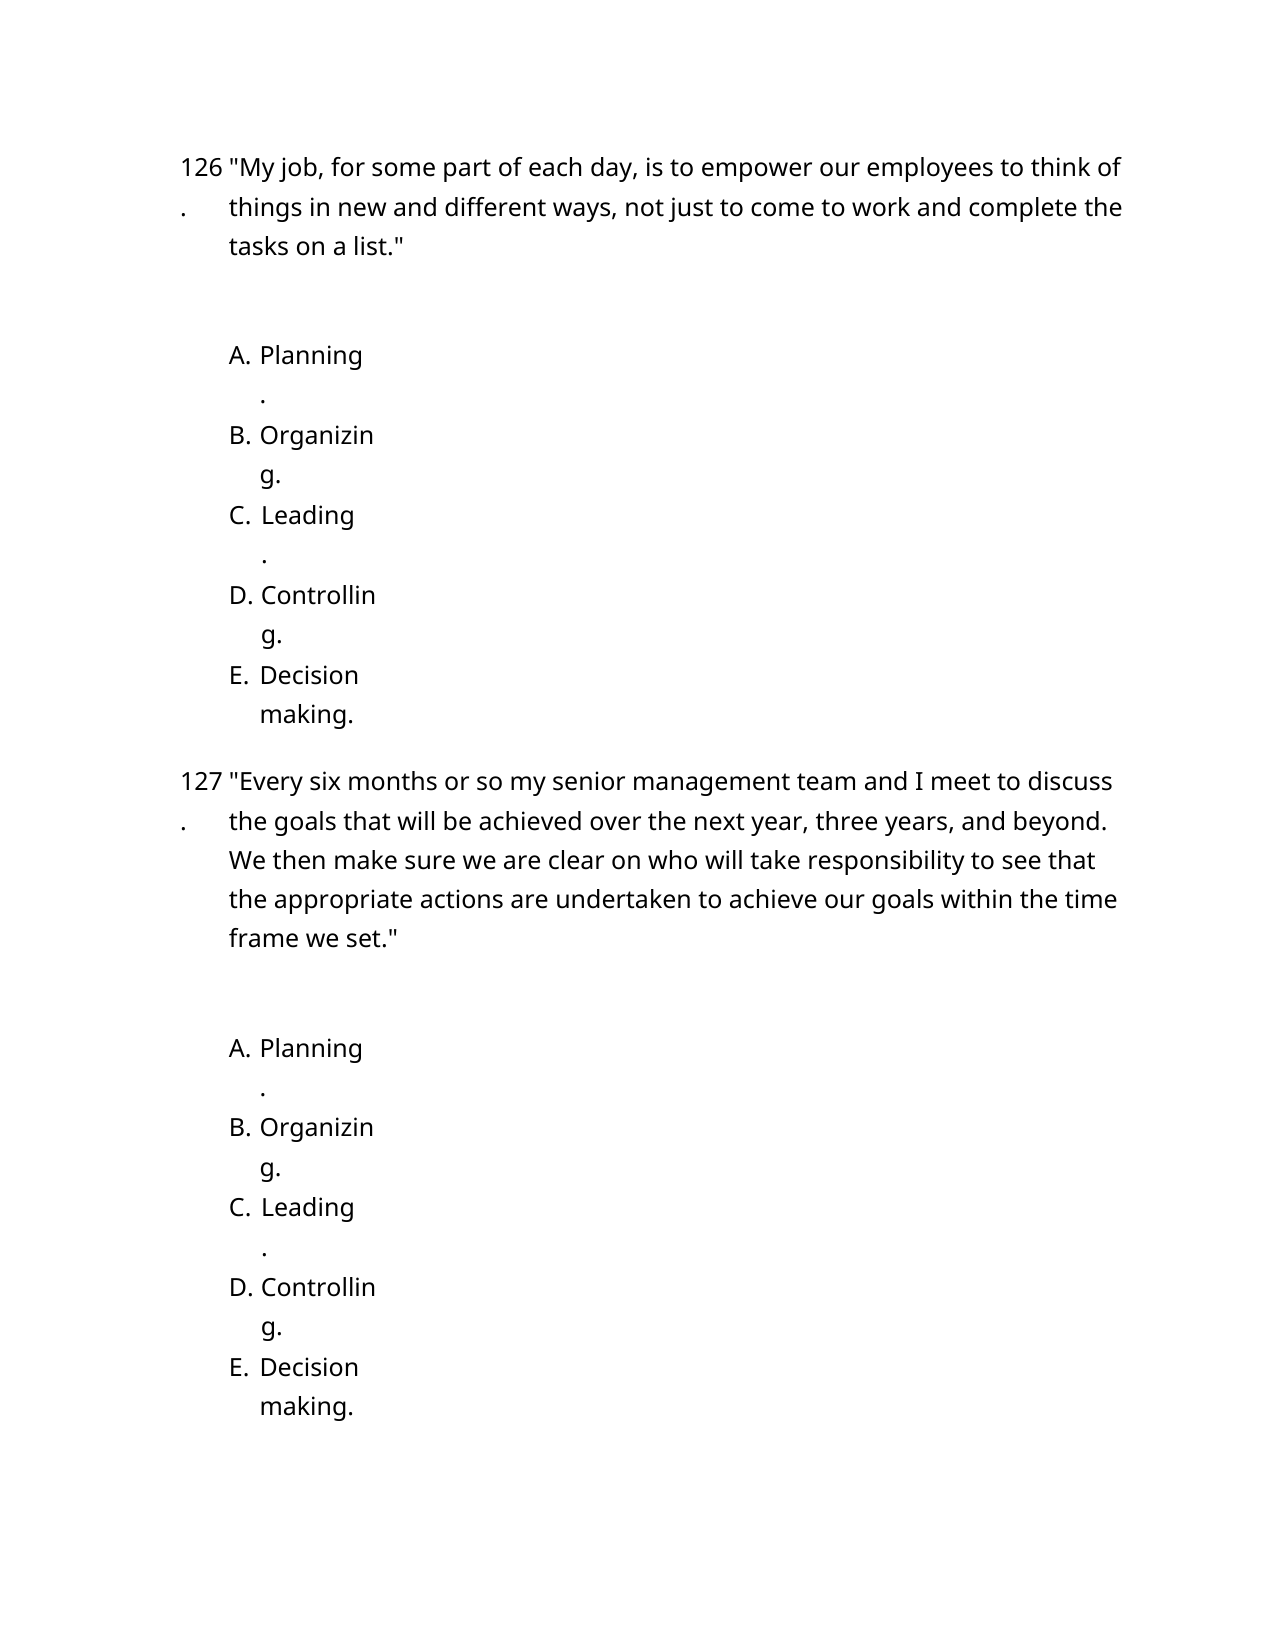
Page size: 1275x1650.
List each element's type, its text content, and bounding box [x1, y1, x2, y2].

table_header "Every six months or so my senior management team and I meet to discuss the goals that will be achieved over the next year, three years, and beyond. We then make sure we are clear on who will take responsibility to see that the appropriate actions are undertaken to achieve our goals within the time frame we set." [229, 764, 1125, 1427]
table_header 127. [180, 764, 229, 1427]
table_header 126. [180, 150, 229, 735]
table_header "My job, for some part of each day, is to empower our employees to think of things in new and different ways, not just to come to work and complete the tasks on a list." [229, 150, 1125, 735]
